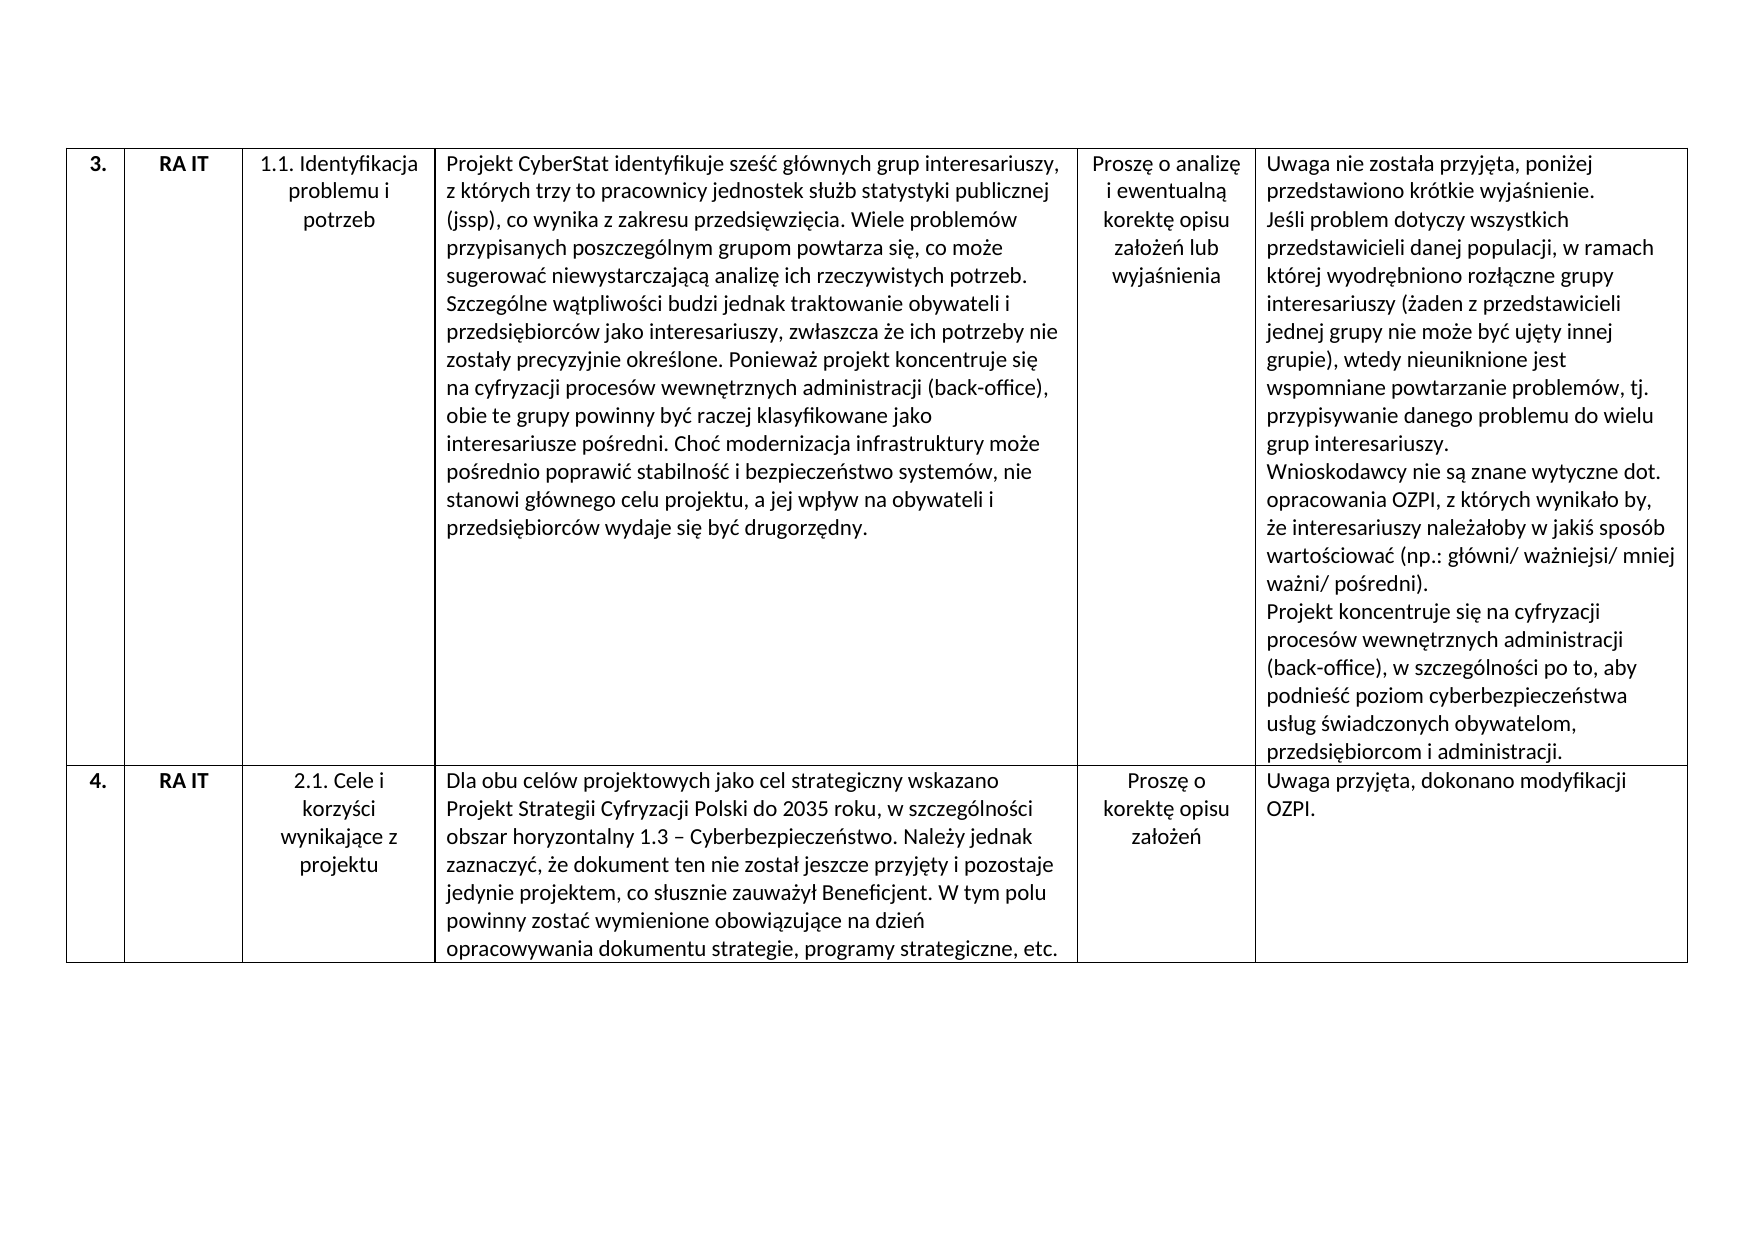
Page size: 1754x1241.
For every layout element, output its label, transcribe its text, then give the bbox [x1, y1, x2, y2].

table_cell [67, 149, 124, 765]
table_cell [67, 766, 124, 962]
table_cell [243, 149, 434, 765]
table_cell RA IT [125, 149, 242, 765]
table_cell RA IT [125, 766, 242, 962]
table_cell Projekt CyberStat identyfikuje sześć głównych grup interesariuszy, z których trzy to pracownicy jednostek służb statystyki publicznej (jssp), co wynika z zakresu przedsięwzięcia. Wiele problemów przypisanych poszczególnym grupom powtarza się, co może sugerować niewystarczającą analizę ich rzeczywistych potrzeb. Szczególne wątpliwości budzi jednak traktowanie obywateli i przedsiębiorców jako interesariuszy, zwłaszcza że ich potrzeby nie zostały precyzyjnie określone. Ponieważ projekt koncentruje się na cyfryzacji procesów wewnętrznych administracji (back-office), obie te grupy powinny być raczej klasyfikowane jako interesariusze pośredni. Choć modernizacja infrastruktury może pośrednio poprawić stabilność i bezpieczeństwo systemów, nie stanowi głównego celu projektu, a jej wpływ na obywateli i przedsiębiorców wydaje się być drugorzędny. [436, 149, 1077, 765]
table_cell Proszę o korektę opisu założeń [1078, 766, 1255, 962]
table_cell Uwaga przyjęta, dokonano modyfikacji OZPI. [1256, 766, 1687, 962]
table_cell Proszę o analizę i ewentualną korektę opisu założeń lub wyjaśnienia [1078, 149, 1255, 765]
table_cell Uwaga nie została przyjęta, poniżej przedstawiono krótkie wyjaśnienie. Jeśli problem dotyczy wszystkich przedstawicieli danej populacji, w ramach której wyodrębniono rozłączne grupy interesariuszy (żaden z przedstawicieli jednej grupy nie może być ujęty innej grupie), wtedy nieuniknione jest wspomniane powtarzanie problemów, tj. przypisywanie danego problemu do wielu grup interesariuszy. Wnioskodawcy nie są znane wytyczne dot. opracowania OZPI, z których wynikało by, że interesariuszy należałoby w jakiś sposób wartościować (np.: główni/ ważniejsi/ mniej ważni/ pośredni). Projekt koncentruje się na cyfryzacji procesów wewnętrznych administracji (back-office), w szczególności po to, aby podnieść poziom cyberbezpieczeństwa usług świadczonych obywatelom, przedsiębiorcom i administracji. [1256, 149, 1687, 765]
table_cell Dla obu celów projektowych jako cel strategiczny wskazano Projekt Strategii Cyfryzacji Polski do 2035 roku, w szczególności obszar horyzontalny 1.3 – Cyberbezpieczeństwo. Należy jednak zaznaczyć, że dokument ten nie został jeszcze przyjęty i pozostaje jedynie projektem, co słusznie zauważył Beneficjent. W tym polu powinny zostać wymienione obowiązujące na dzień opracowywania dokumentu strategie, programy strategiczne, etc. [436, 766, 1077, 962]
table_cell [243, 766, 434, 962]
